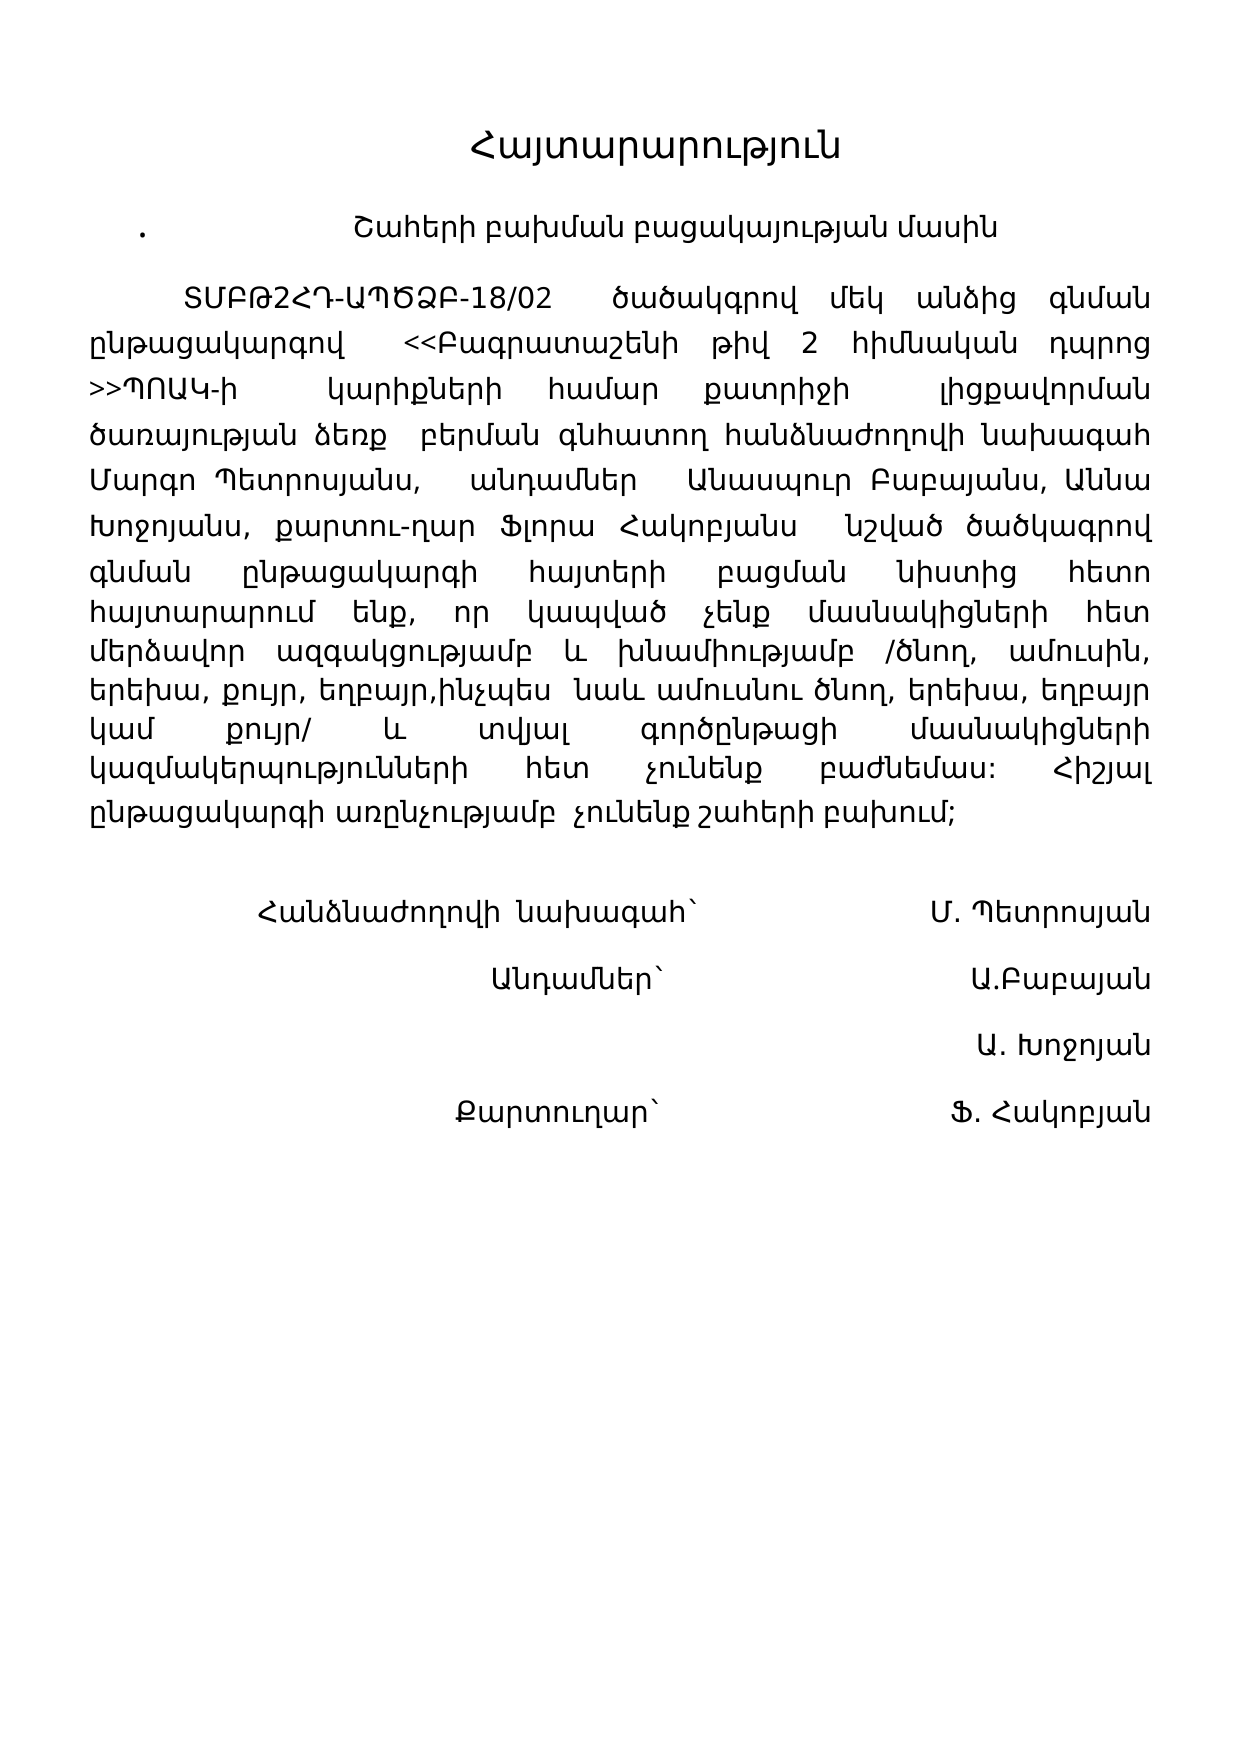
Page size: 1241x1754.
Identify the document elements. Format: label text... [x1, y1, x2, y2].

text Ա. Խոջոյան [89, 1024, 1152, 1064]
text Անդամներ` Ա.Բաբայան [89, 958, 1152, 998]
text ՏՄԲԹ2ՀԴ-ԱՊԾՁԲ-18/02 ծածակգրով մեկ անձից գնման ընթացակարգով <<Բագրատաշենի թիվ 2 հիմնական դպրոց >>ՊՈԱԿ-ի կարիքների համար քատրիջի լիցքավորման ծառայության ձեռք բերման գնհատող հանձնաժողովի նախագահ Մարգո Պետրոսյանս, անդամներ Անասպուր Բաբայանս, Աննա Խոջոյանս, քարտու-ղար Ֆլորա Հակոբյանս նշված ծածկագրով գնման ընթացակարգի հայտերի բացման նիստից հետո հայտարարում ենք, որ կապված չենք մասնակիցների հետ մերձավոր ազգակցությամբ և խնամիությամբ /ծնող, ամուսին, երեխա, քույր, եղբայր,ինչպես նաև ամուսնու ծնող, երեխա, եղբայր կամ քույր/ և տվյալ գործընթացի մասնակիցների կազմակերպությունների հետ չունենք բաժնեմաս: Հիշյալ ընթացակարգի առընչությամբ չունենք շահերի բախում; [89, 277, 1152, 831]
text Քարտուղար` Ֆ. Հակոբյան [89, 1091, 1152, 1131]
text Հանձնաժողովի նախագահ` Մ. Պետրոսյան [89, 858, 1152, 931]
text . Շահերի բախման բացակայության մասին [89, 198, 1152, 249]
text Հայտարարություն [89, 118, 1152, 169]
